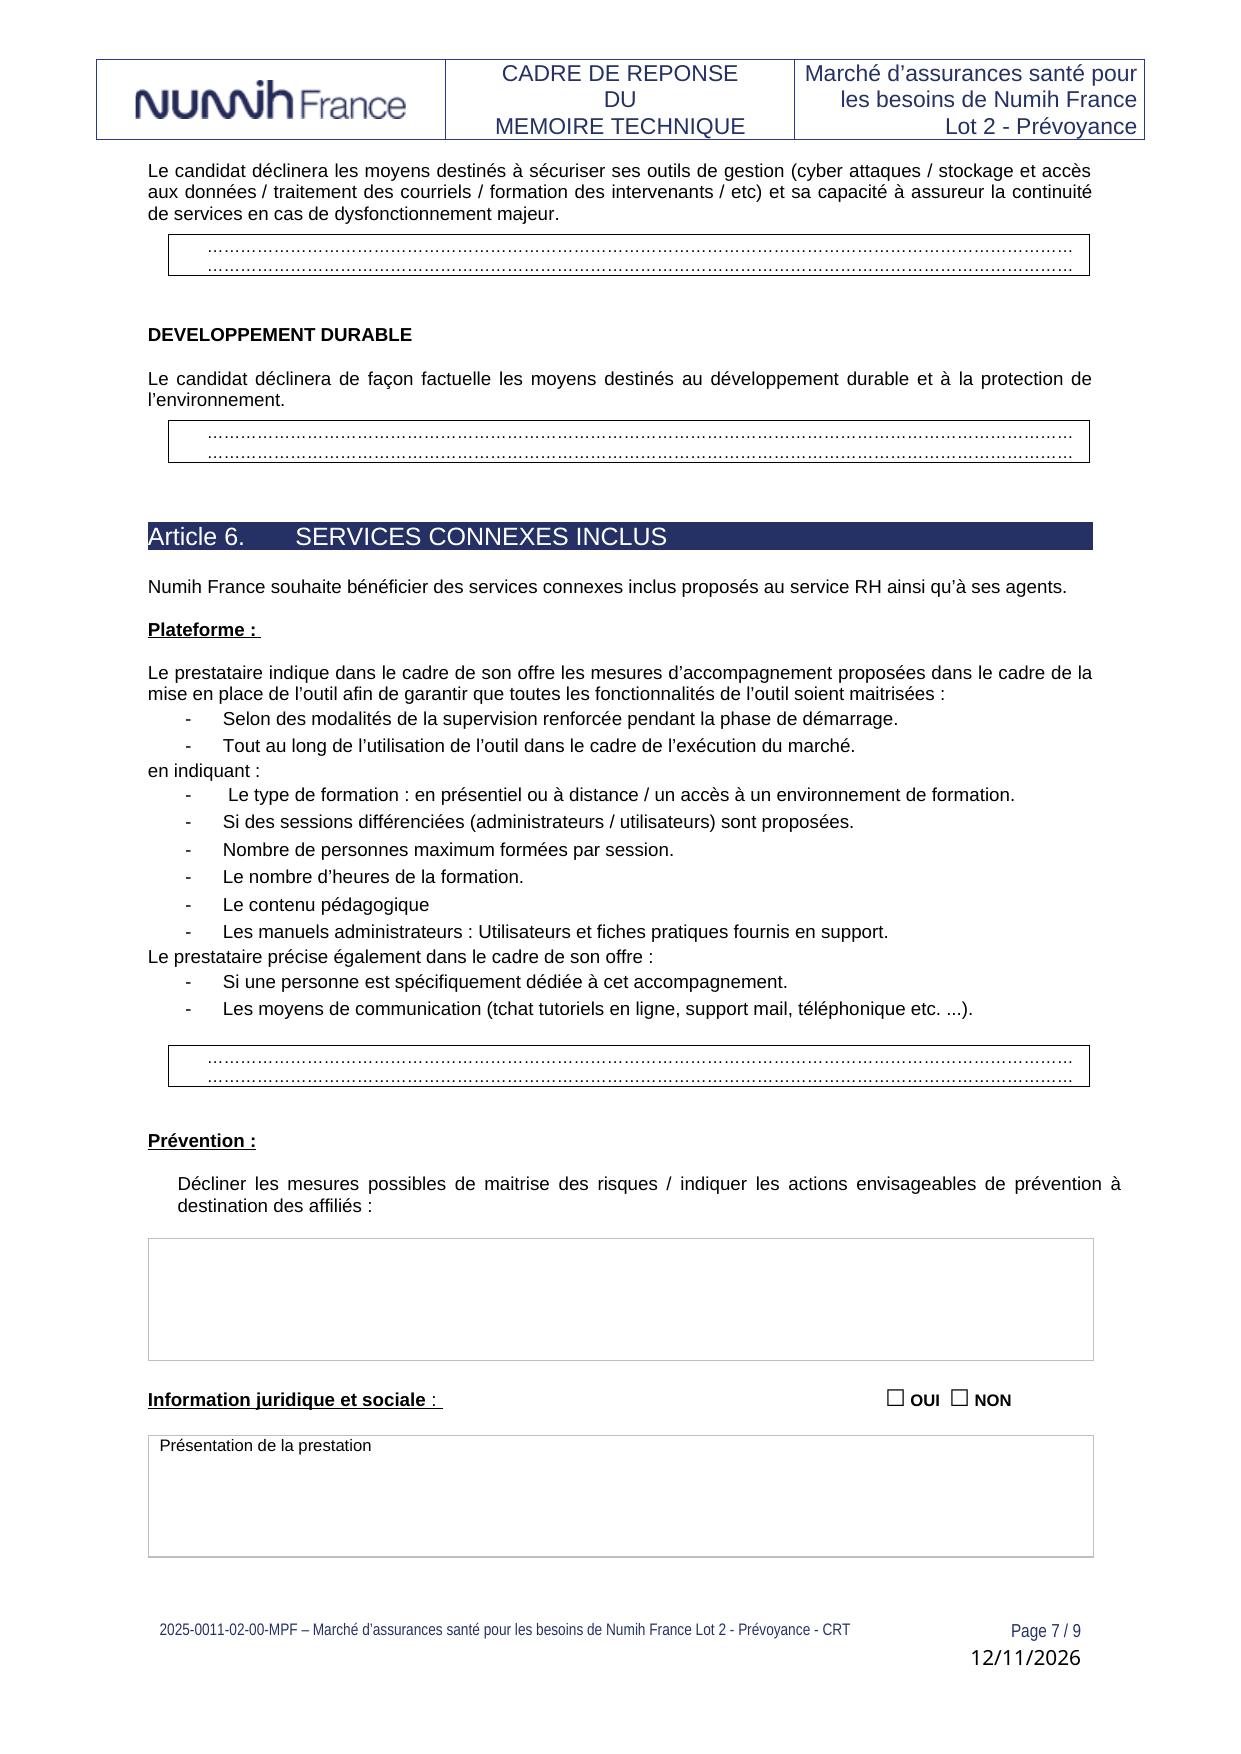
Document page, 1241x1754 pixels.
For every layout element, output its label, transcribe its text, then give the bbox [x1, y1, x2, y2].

list Le type de formation : en présentiel ou à distance / un accès à un environnement de formation. [185, 781, 1093, 807]
list Si une personne est spécifiquement dédiée à cet accompagnement. [185, 968, 1093, 993]
text Le candidat déclinera les moyens destinés à sécuriser ses outils de gestion (cyber attaques / stockage et accès aux données / traitement des courriels / formation des intervenants / etc) et sa capacité à assureur la continuité de services en cas de dysfonctionnement majeur. [148, 159, 1093, 224]
text ………………………………………………………………………………………………………………………………………… [169, 1046, 1089, 1064]
text ………………………………………………………………………………………………………………………………………… [169, 235, 1089, 253]
picture [135, 80, 406, 119]
list Si des sessions différenciées (administrateurs / utilisateurs) sont proposées. [185, 809, 1093, 834]
text Numih France souhaite bénéficier des services connexes inclus proposés au service RH ainsi qu’à ses agents. [148, 575, 1122, 597]
list Les manuels administrateurs : Utilisateurs et fiches pratiques fournis en support. [185, 919, 1093, 944]
list Le contenu pédagogique [185, 891, 1093, 917]
list Selon des modalités de la supervision renforcée pendant la phase de démarrage. [185, 705, 1093, 730]
text ………………………………………………………………………………………………………………………………………… [169, 253, 1089, 275]
text Prévention : [148, 1130, 1093, 1152]
table_header Présentation de la prestation [149, 1436, 1093, 1556]
list Les moyens de communication (tchat tutoriels en ligne, support mail, téléphonique etc. ...). [185, 995, 1093, 1021]
text ………………………………………………………………………………………………………………………………………… [169, 421, 1089, 439]
text Décliner les mesures possibles de maitrise des risques / indiquer les actions envisageables de prévention à destination des affiliés : [177, 1173, 1122, 1216]
list Le nombre d’heures de la formation. [185, 864, 1093, 889]
list Nombre de personnes maximum formées par session. [185, 836, 1093, 862]
text Information juridique et sociale : OUI NON [148, 1382, 1122, 1413]
text en indiquant : [148, 760, 1093, 781]
text Le prestataire indique dans le cadre de son offre les mesures d’accompagnement proposées dans le cadre de la mise en place de l’outil afin de garantir que toutes les fonctionnalités de l’outil soient maitrisées : [148, 662, 1093, 705]
text ………………………………………………………………………………………………………………………………………… [169, 439, 1089, 462]
subtitle SERVICES CONNEXES INCLUS [148, 522, 1093, 550]
table_header [149, 1239, 1093, 1359]
text Le candidat déclinera de façon factuelle les moyens destinés au développement durable et à la protection de l’environnement. [148, 367, 1093, 410]
text DEVELOPPEMENT DURABLE [148, 324, 1093, 346]
text Plateforme : [148, 618, 1093, 640]
list Tout au long de l’utilisation de l’outil dans le cadre de l’exécution du marché. [185, 732, 1093, 758]
text ………………………………………………………………………………………………………………………………………… [169, 1064, 1089, 1086]
text Le prestataire précise également dans le cadre de son offre : [148, 946, 1093, 968]
